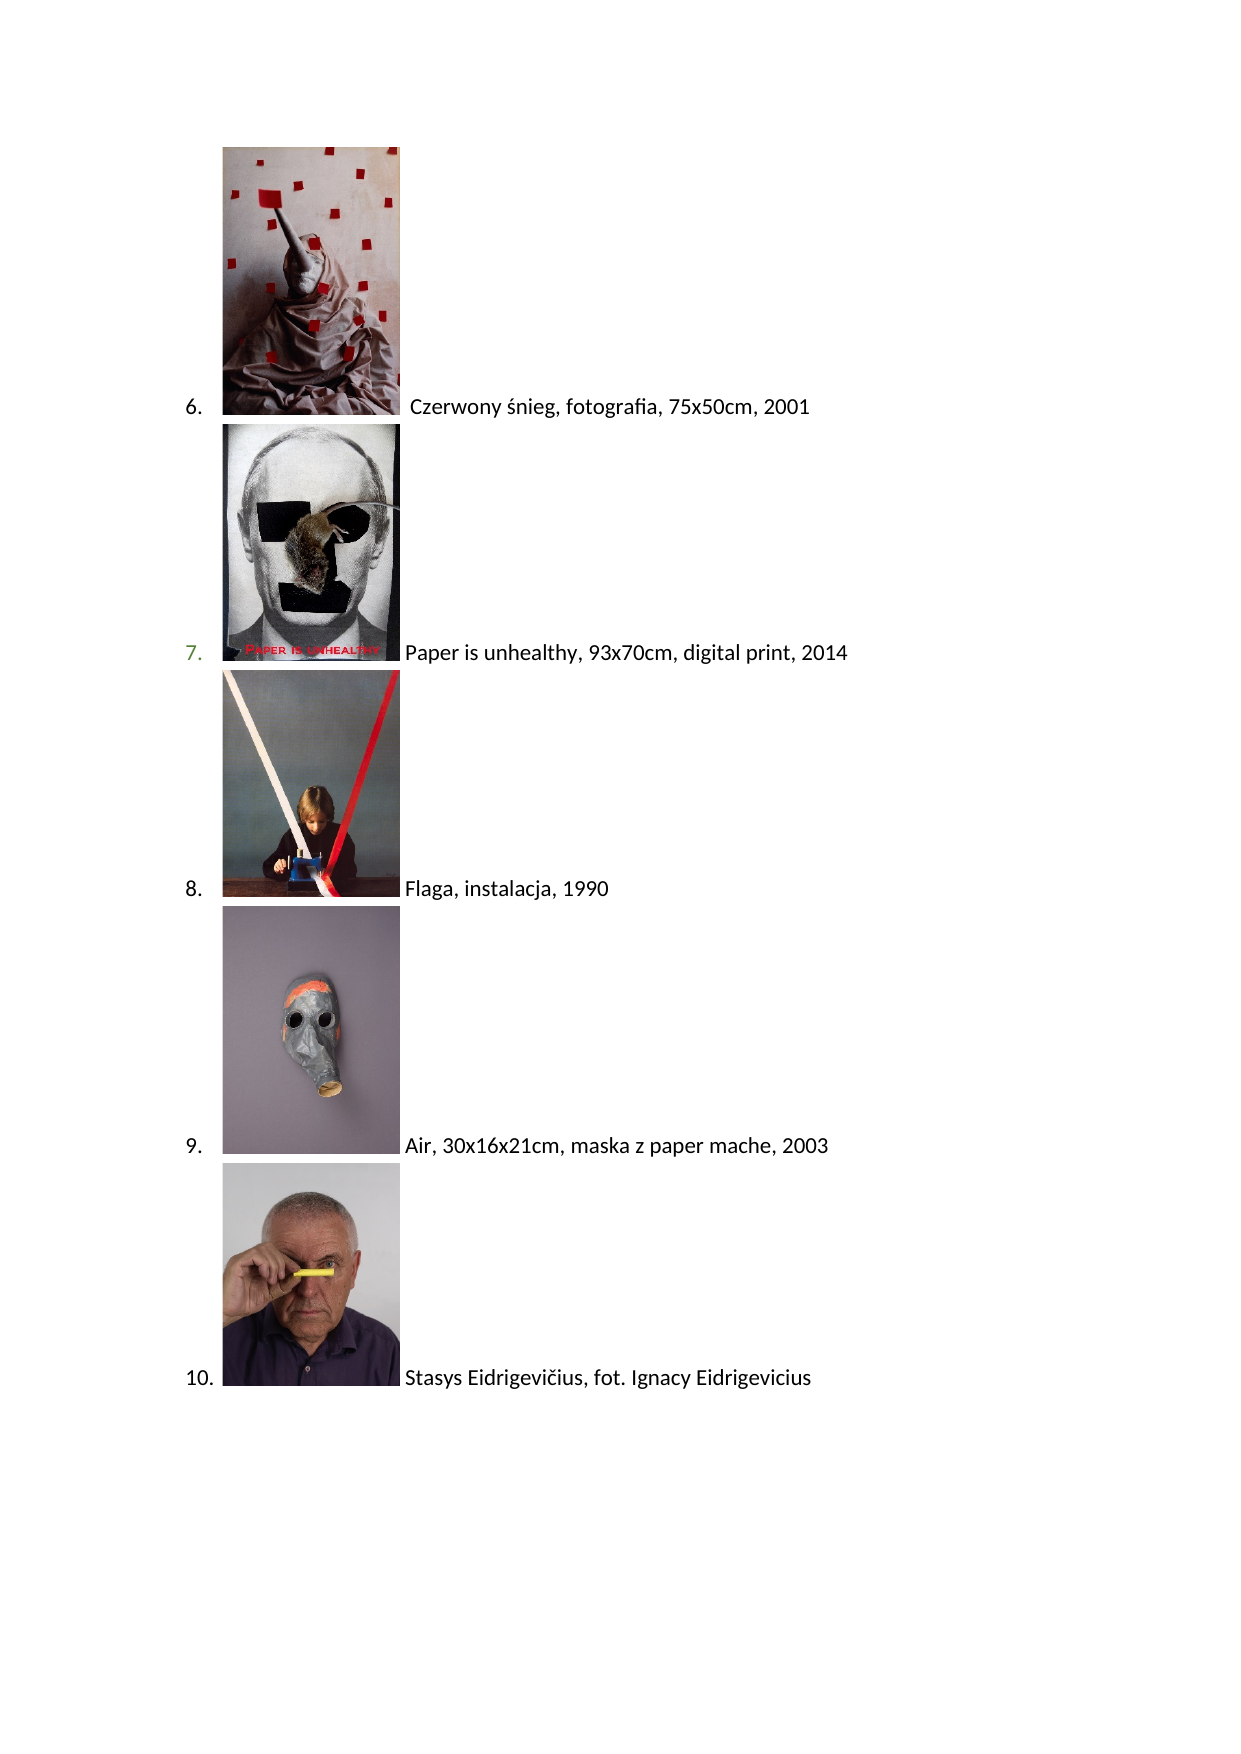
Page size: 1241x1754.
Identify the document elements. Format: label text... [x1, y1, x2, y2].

picture [222, 670, 400, 897]
picture [222, 424, 400, 661]
list Czerwony śnieg, fotografia, 75x50cm, 2001 [185, 148, 1093, 420]
picture [222, 147, 400, 415]
list Paper is unhealthy, 93x70cm, digital print, 2014 [185, 424, 1093, 666]
list Stasys Eidrigevičius, fot. Ignacy Eidrigevicius [185, 1164, 1093, 1391]
list Flaga, instalacja, 1990 [185, 671, 1093, 903]
picture [222, 1163, 400, 1386]
picture [222, 906, 400, 1154]
list Air, 30x16x21cm, maska z paper mache, 2003 [185, 907, 1093, 1159]
